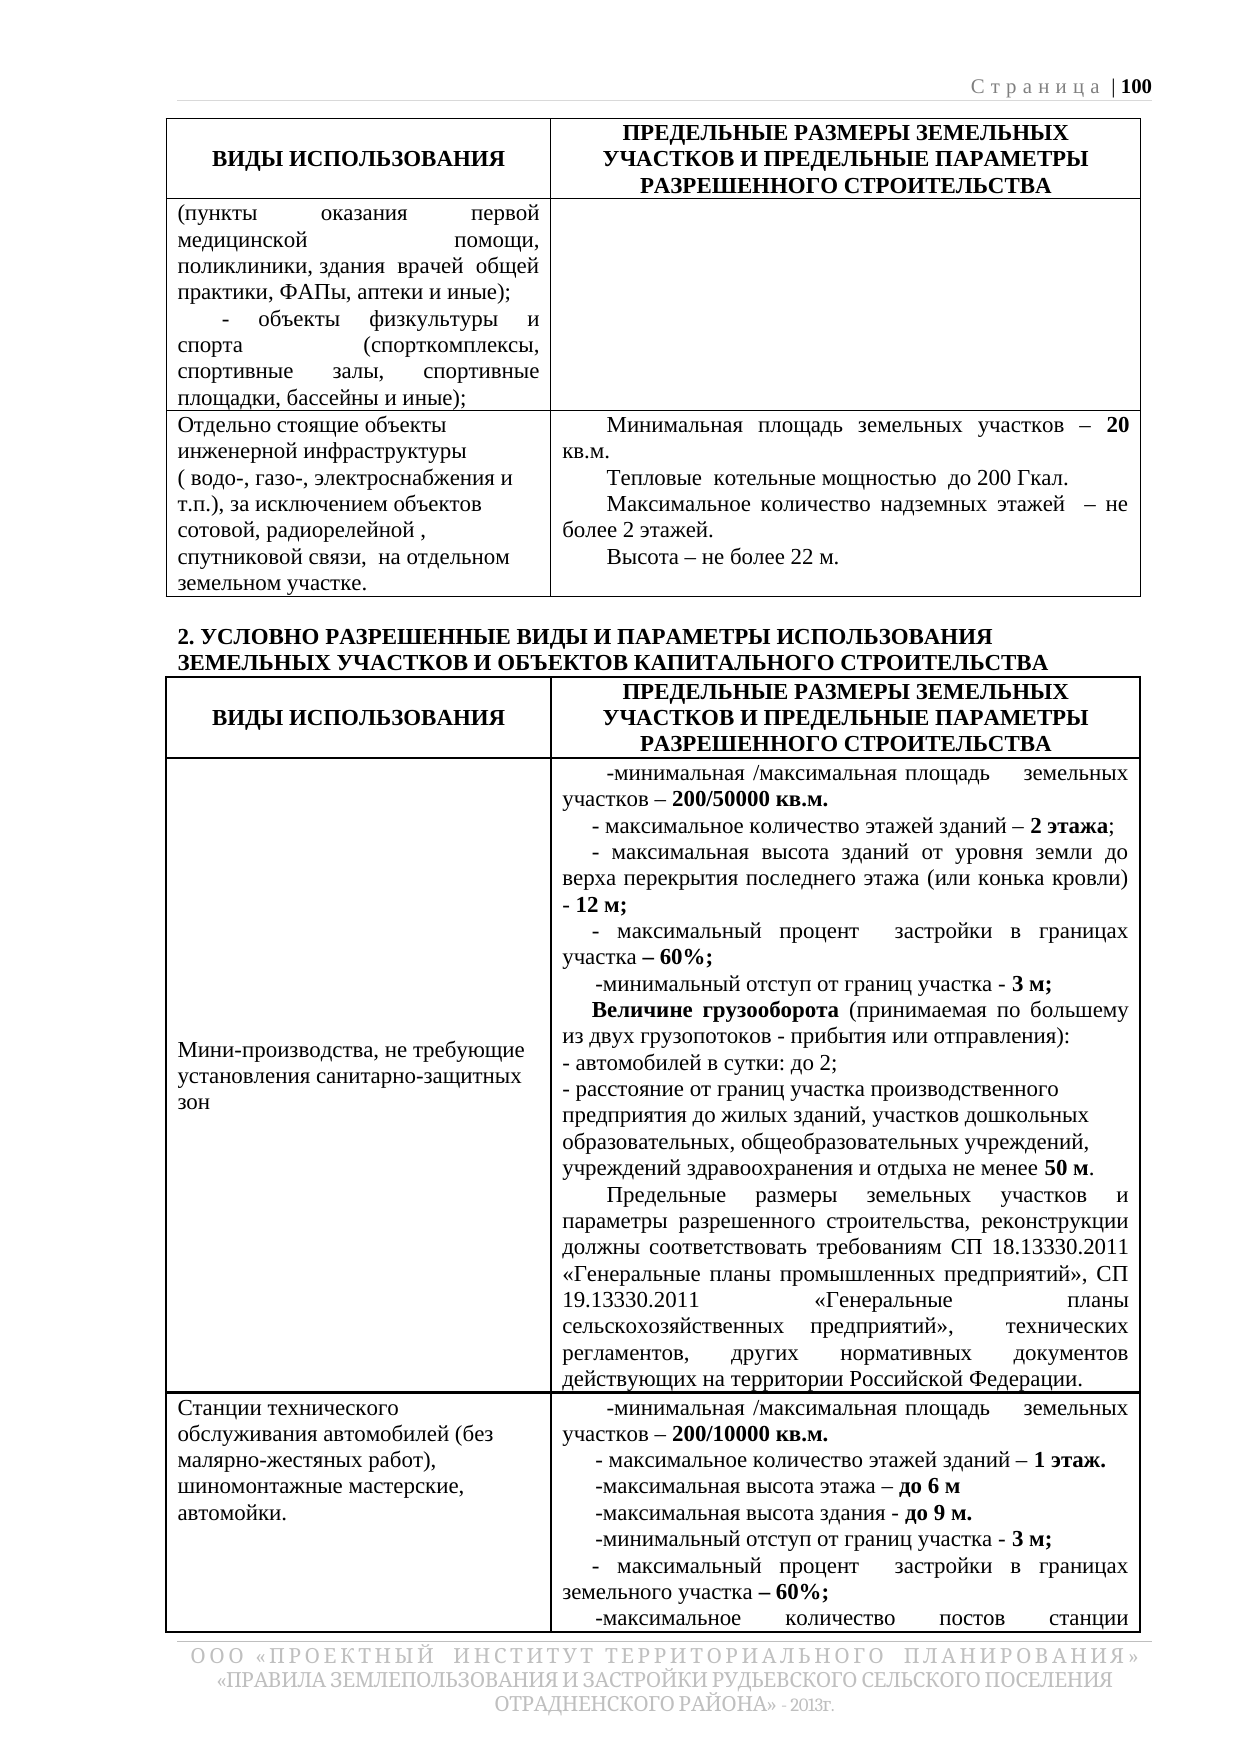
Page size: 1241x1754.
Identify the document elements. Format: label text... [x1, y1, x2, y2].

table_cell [551, 199, 1140, 410]
table_cell -минимальная /максимальная площадь земельных участков – 200/50000 кв.м. - максимальное количество этажей зданий – 2 этажа; - максимальная высота зданий от уровня земли до верха перекрытия последнего этажа (или конька кровли) - 12 м; - максимальный процент застройки в границах участка – 60%; -минимальный отступ от границ участка - 3 м; Величине грузооборота (принимаемая по большему из двух грузопотоков - прибытия или отправления): - автомобилей в сутки: до 2; - расстояние от границ участка производственного предприятия до жилых зданий, участков дошкольных образовательных, общеобразовательных учреждений, учреждений здравоохранения и отдыха не менее 50 м. Предельные размеры земельных участков и параметры разрешенного строительства, реконструкции должны соответствовать требованиям СП 18.13330.2011 «Генеральные планы промышленных предприятий», СП 19.13330.2011 «Генеральные планы сельскохозяйственных предприятий», технических регламентов, других нормативных документов действующих на территории Российской Федерации. [552, 759, 1139, 1391]
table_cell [552, 1394, 1139, 1631]
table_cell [167, 199, 550, 410]
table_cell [167, 1394, 550, 1631]
table_cell Минимальная площадь земельных участков – 20 кв.м. Тепловые котельные мощностью до 200 Гкал. Максимальное количество надземных этажей – не более 2 этажей. Высота – не более 22 м. [551, 411, 1140, 596]
table_header ВИДЫ ИСПОЛЬЗОВАНИЯ [167, 119, 550, 198]
text 2. УСЛОВНО РАЗРЕШЕННЫЕ ВИДЫ И ПАРАМЕТРЫ ИСПОЛЬЗОВАНИЯ ЗЕМЕЛЬНЫХ УЧАСТКОВ И ОБЪЕКТОВ КАПИТАЛЬНОГО СТРОИТЕЛЬСТВА [177, 623, 1152, 676]
table_header ВИДЫ ИСПОЛЬЗОВАНИЯ [167, 678, 550, 757]
table_header ПРЕДЕЛЬНЫЕ РАЗМЕРЫ ЗЕМЕЛЬНЫХ УЧАСТКОВ И ПРЕДЕЛЬНЫЕ ПАРАМЕТРЫ РАЗРЕШЕННОГО СТРОИТЕЛЬСТВА [552, 678, 1139, 757]
table_header ПРЕДЕЛЬНЫЕ РАЗМЕРЫ ЗЕМЕЛЬНЫХ УЧАСТКОВ И ПРЕДЕЛЬНЫЕ ПАРАМЕТРЫ РАЗРЕШЕННОГО СТРОИТЕЛЬСТВА [551, 119, 1140, 198]
table_cell Мини-производства, не требующие установления санитарно-защитных зон [167, 759, 550, 1391]
table_cell Отдельно стоящие объекты инженерной инфраструктуры ( водо-, газо-, электроснабжения и т.п.), за исключением объектов сотовой, радиорелейной , спутниковой связи, на отдельном земельном участке. [167, 411, 550, 596]
